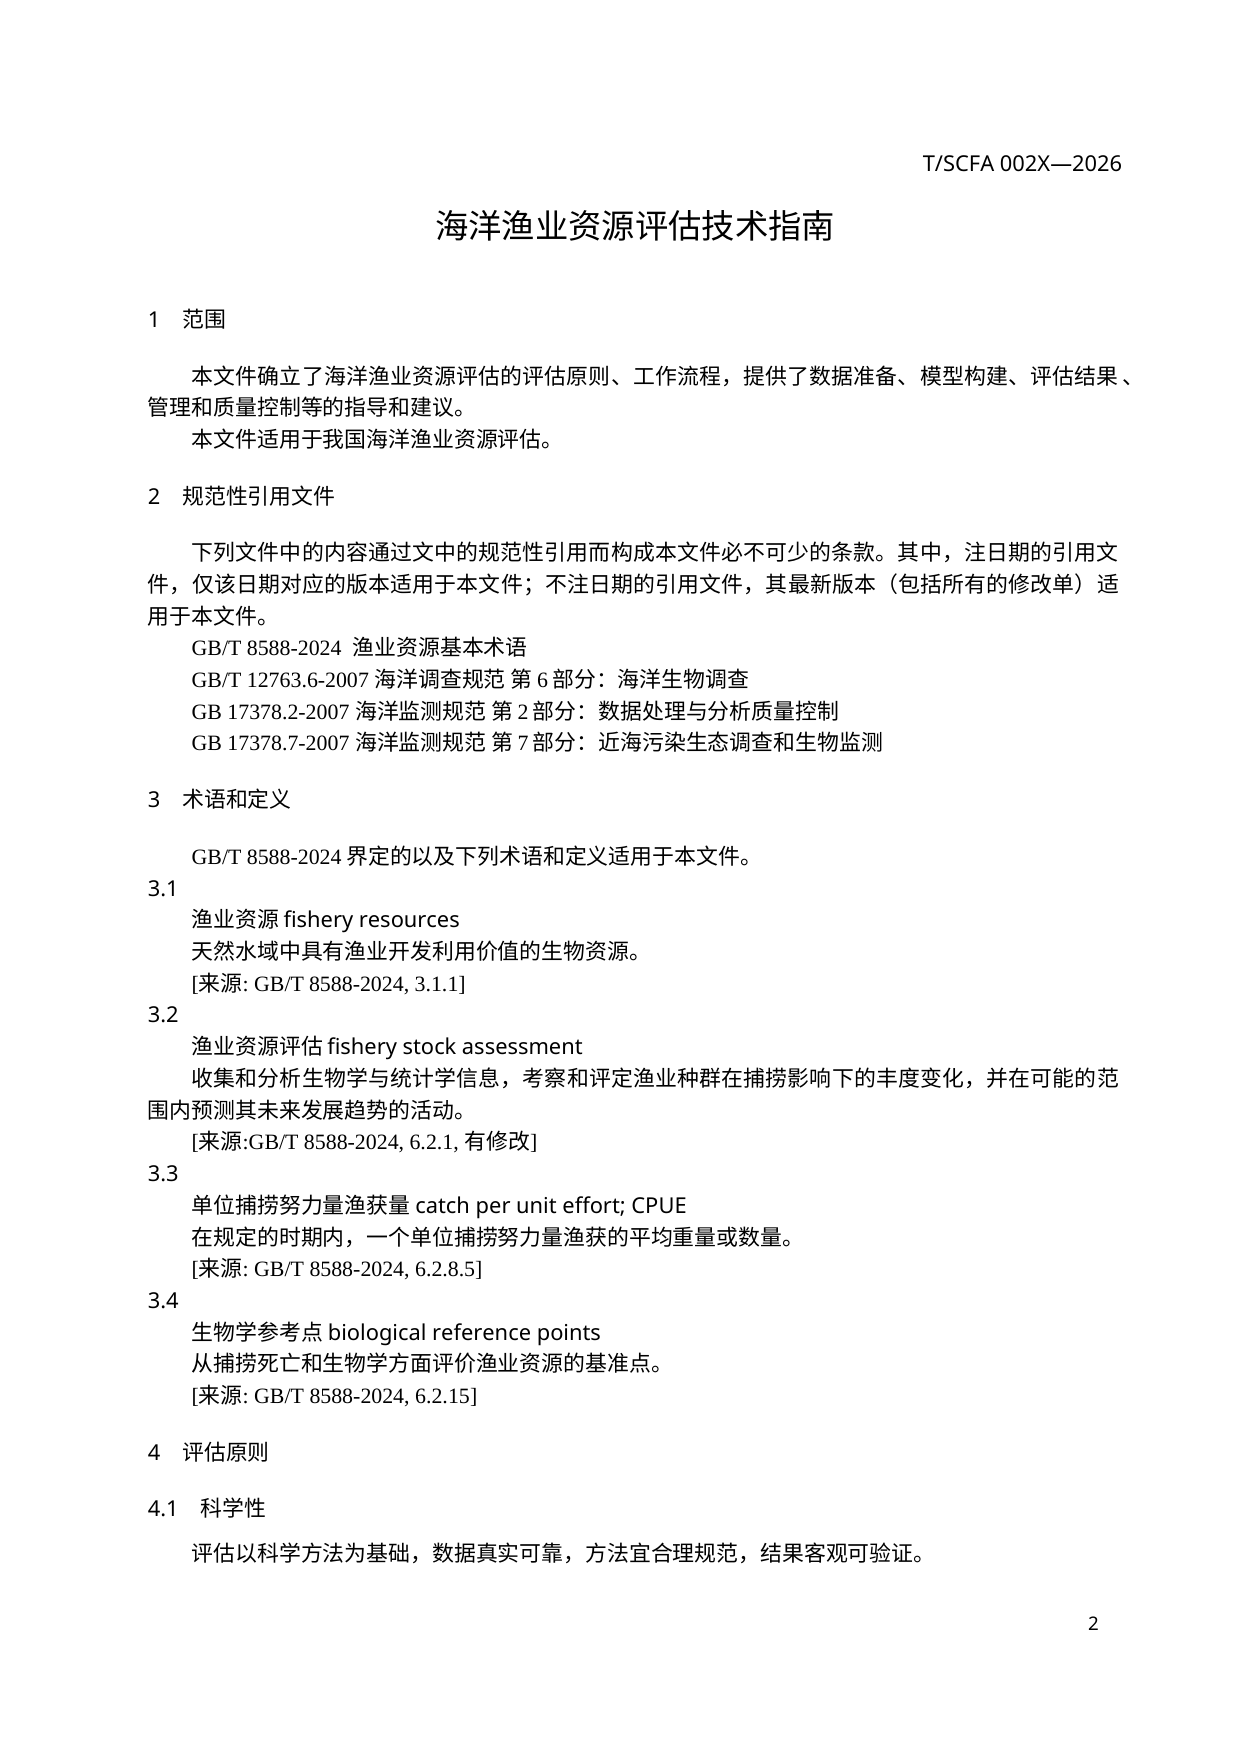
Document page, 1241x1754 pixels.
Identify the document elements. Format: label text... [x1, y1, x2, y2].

text 评估以科学方法为基础，数据真实可靠，方法宜合理规范，结果客观可验证。 [148, 1536, 1122, 1567]
text 从捕捞死亡和生物学方面评价渔业资源的基准点。 [148, 1346, 1122, 1378]
text 渔业资源评估fishery stock assessment [148, 997, 1122, 1061]
text 本文件适用于我国海洋渔业资源评估。 [148, 422, 1122, 454]
text [来源: GB/T 8588-2024, 6.2.15] [148, 1378, 1122, 1410]
text 本文件确立了海洋渔业资源评估的评估原则、工作流程，提供了数据准备、模型构建、评估结果、管理和质量控制等的指导和建议。 [148, 359, 1122, 422]
text GB/T 8588-2024 渔业资源基本术语 [148, 630, 1122, 662]
text 生物学参考点 biological reference points [148, 1283, 1122, 1346]
text GB 17378.2-2007 海洋监测规范 第2部分：数据处理与分析质量控制 [148, 694, 1122, 725]
text GB/T 12763.6-2007 海洋调查规范 第6部分：海洋生物调查 [148, 662, 1122, 694]
text 科学性 [148, 1491, 1122, 1523]
text [来源:GB/T 8588-2024, 6.2.1, 有修改] [148, 1124, 1122, 1156]
text GB 17378.7-2007 海洋监测规范 第7部分：近海污染生态调查和生物监测 [148, 725, 1122, 757]
text 天然水域中具有渔业开发利用价值的生物资源。 [148, 934, 1122, 966]
text 范围 [148, 302, 1122, 334]
text [来源: GB/T 8588-2024, 3.1.1] [148, 966, 1122, 997]
text 渔业资源fishery resources [148, 871, 1122, 934]
text 评估原则 [148, 1435, 1122, 1466]
text 收集和分析生物学与统计学信息，考察和评定渔业种群在捕捞影响下的丰度变化，并在可能的范围内预测其未来发展趋势的活动。 [148, 1061, 1122, 1124]
text 在规定的时期内，一个单位捕捞努力量渔获的平均重量或数量。 [148, 1219, 1122, 1251]
text 规范性引用文件 [148, 479, 1122, 510]
text 术语和定义 [148, 782, 1122, 814]
text 单位捕捞努力量渔获量 catch per unit effort; CPUE [148, 1156, 1122, 1219]
text [来源: GB/T 8588-2024, 6.2.8.5] [148, 1251, 1122, 1283]
